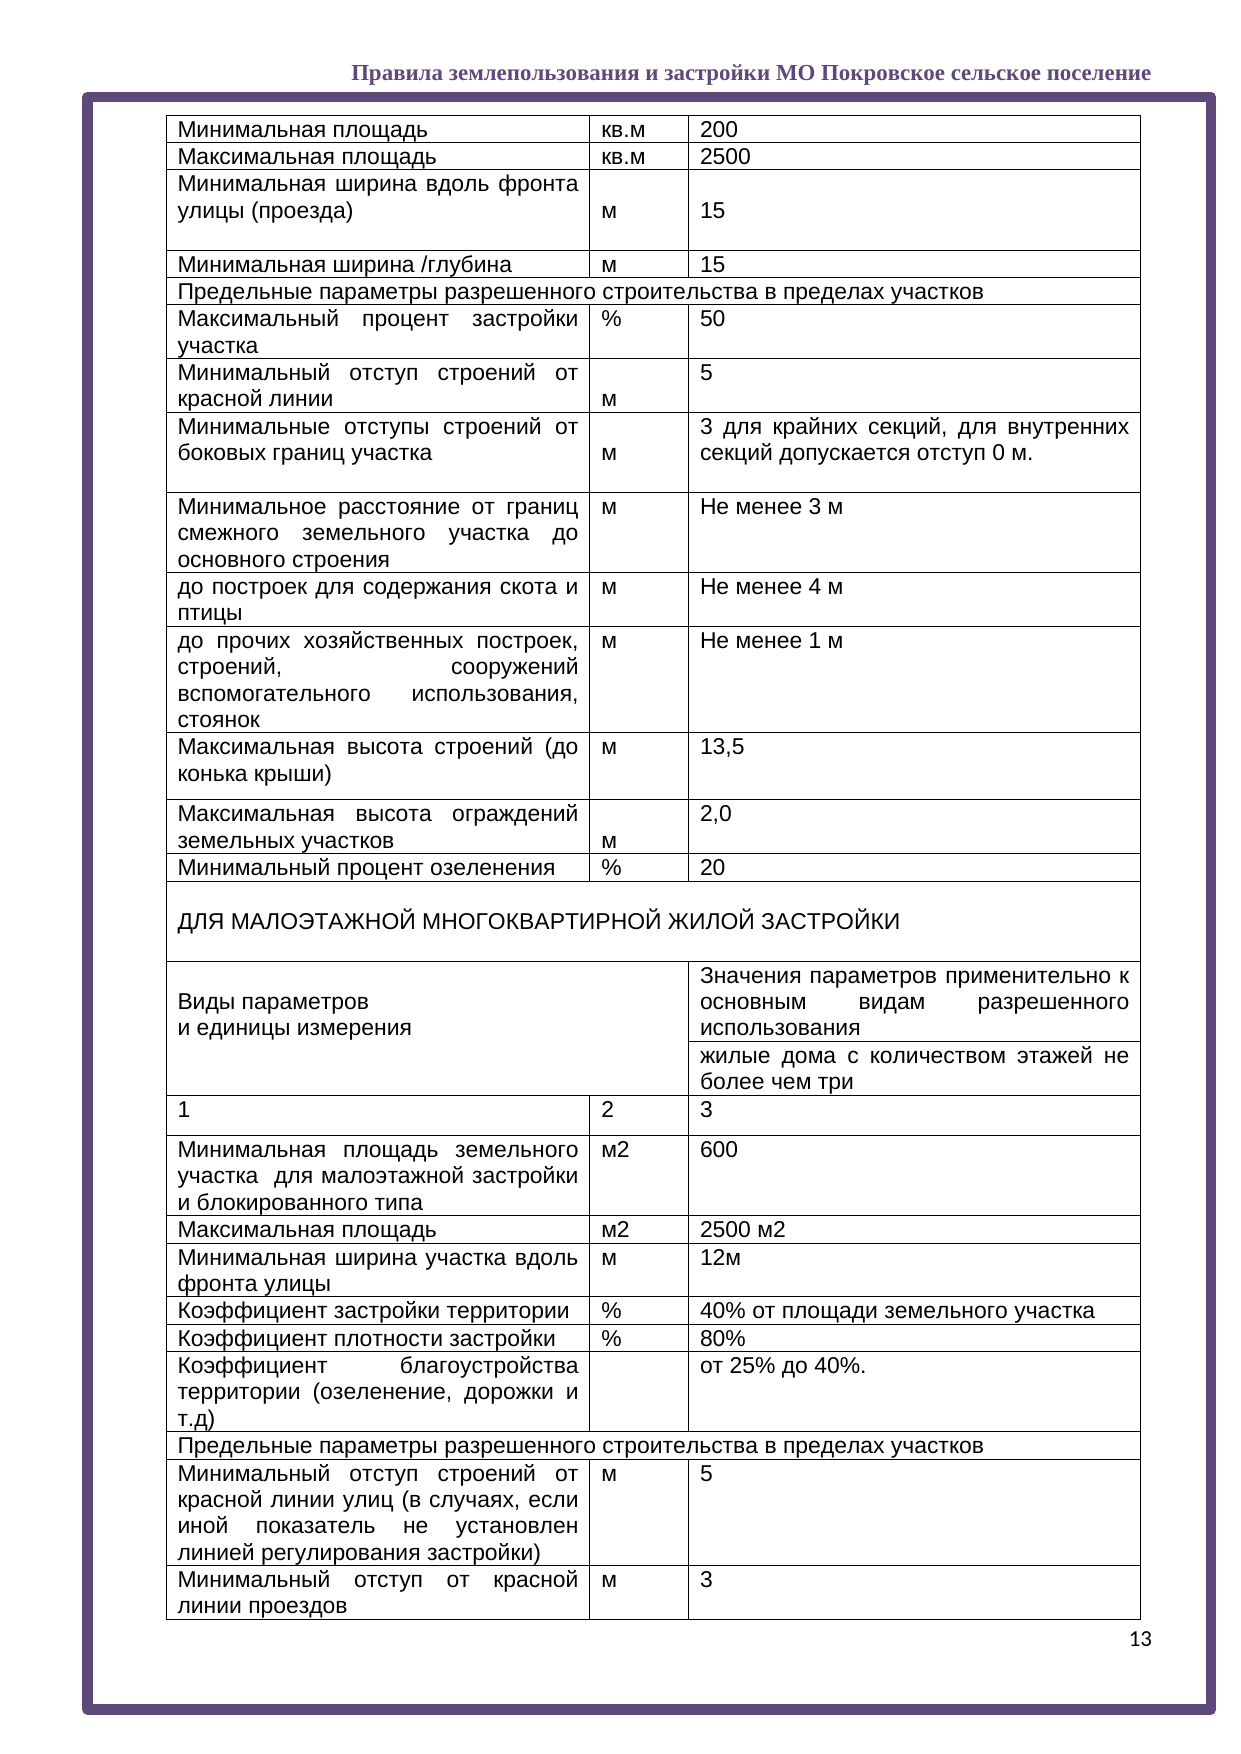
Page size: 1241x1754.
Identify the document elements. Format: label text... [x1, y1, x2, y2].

table_cell 40% от площади земельного участка [689, 1297, 1140, 1323]
table_cell % [590, 854, 688, 881]
table_cell до построек для содержания скота и птицы [167, 573, 589, 626]
table_cell Не менее 3 м [689, 493, 1140, 572]
table_cell Не менее 1 м [689, 627, 1140, 732]
table_cell 3 [689, 1096, 1140, 1135]
table_cell кв.м [590, 143, 688, 169]
table_cell 50 [689, 305, 1140, 358]
table_cell м [590, 251, 688, 277]
table_cell 15 [689, 251, 1140, 277]
table_cell жилые дома с количеством этажей не более чем три [689, 1042, 1140, 1094]
table_cell 2500 [689, 143, 1140, 169]
table_cell м [590, 1244, 688, 1296]
table_cell м [590, 413, 688, 492]
table_cell м [590, 733, 688, 799]
table_cell 1 [167, 1096, 589, 1135]
table_cell м [590, 170, 688, 249]
table_cell ДЛЯ МАЛОЭТАЖНОЙ МНОГОКВАРТИРНОЙ ЖИЛОЙ ЗАСТРОЙКИ [167, 882, 1140, 961]
table_cell % [590, 305, 688, 358]
table_cell Максимальная площадь [167, 143, 589, 169]
table_cell % [590, 1325, 688, 1351]
table_cell м [590, 573, 688, 626]
table_cell м [590, 493, 688, 572]
table_cell Не менее 4 м [689, 573, 1140, 626]
table_cell Максимальная высота ограждений земельных участков [167, 800, 589, 853]
table_cell м [590, 800, 688, 853]
table_cell Минимальная ширина /глубина [167, 251, 589, 277]
table_cell 5 [689, 1460, 1140, 1565]
table_cell 5 [689, 359, 1140, 412]
table_cell Предельные параметры разрешенного строительства в пределах участков [167, 1432, 1140, 1458]
table_cell кв.м [590, 116, 688, 142]
table_cell 3 для крайних секций, для внутренних секций допускается отступ 0 м. [689, 413, 1140, 492]
table_cell Минимальный процент озеленения [167, 854, 589, 881]
table_cell 13,5 [689, 733, 1140, 799]
table_cell 20 [689, 854, 1140, 881]
table_cell 15 [689, 170, 1140, 249]
table_cell Минимальная ширина участка вдоль фронта улицы [167, 1244, 589, 1296]
table_cell 2,0 [689, 800, 1140, 853]
table_cell Минимальная ширина вдоль фронта улицы (проезда) [167, 170, 589, 249]
table_cell Значения параметров применительно к основным видам разрешенного использования [689, 962, 1140, 1041]
table_cell м [590, 359, 688, 412]
table_cell Виды параметров и единицы измерения [167, 962, 688, 1094]
table_cell Минимальный отступ от красной линии проездов [167, 1566, 589, 1619]
table_cell Максимальная площадь [167, 1216, 589, 1242]
table_cell 2 [590, 1096, 688, 1135]
table_cell Максимальный процент застройки участка [167, 305, 589, 358]
table_cell м2 [590, 1216, 688, 1242]
table_cell Предельные параметры разрешенного строительства в пределах участков [167, 278, 1140, 304]
table_cell от 25% до 40%. [689, 1352, 1140, 1431]
table_cell Минимальный отступ строений от красной линии [167, 359, 589, 412]
table_cell 600 [689, 1136, 1140, 1215]
table_cell [590, 1352, 688, 1431]
table_cell Коэффициент застройки территории [167, 1297, 589, 1323]
table_cell 2500 м2 [689, 1216, 1140, 1242]
table_cell Минимальная площадь земельного участка для малоэтажной застройки и блокированного типа [167, 1136, 589, 1215]
table_cell 200 [689, 116, 1140, 142]
table_cell м2 [590, 1136, 688, 1215]
table_cell до прочих хозяйственных построек, строений, сооружений вспомогательного использования, стоянок [167, 627, 589, 732]
table_cell Минимальные отступы строений от боковых границ участка [167, 413, 589, 492]
table_cell % [590, 1297, 688, 1323]
table_cell 80% [689, 1325, 1140, 1351]
table_cell Максимальная высота строений (до конька крыши) [167, 733, 589, 799]
table_cell Минимальный отступ строений от красной линии улиц (в случаях, если иной показатель не установлен линией регулирования застройки) [167, 1460, 589, 1565]
table_cell Коэффициент плотности застройки [167, 1325, 589, 1351]
table_cell Минимальное расстояние от границ смежного земельного участка до основного строения [167, 493, 589, 572]
table_cell Минимальная площадь [167, 116, 589, 142]
table_cell Коэффициент благоустройства территории (озеленение, дорожки и т.д) [167, 1352, 589, 1431]
table_cell м [590, 627, 688, 732]
table_cell 3 [689, 1566, 1140, 1619]
table_cell м [590, 1460, 688, 1565]
table_cell 12м [689, 1244, 1140, 1296]
table_cell м [590, 1566, 688, 1619]
